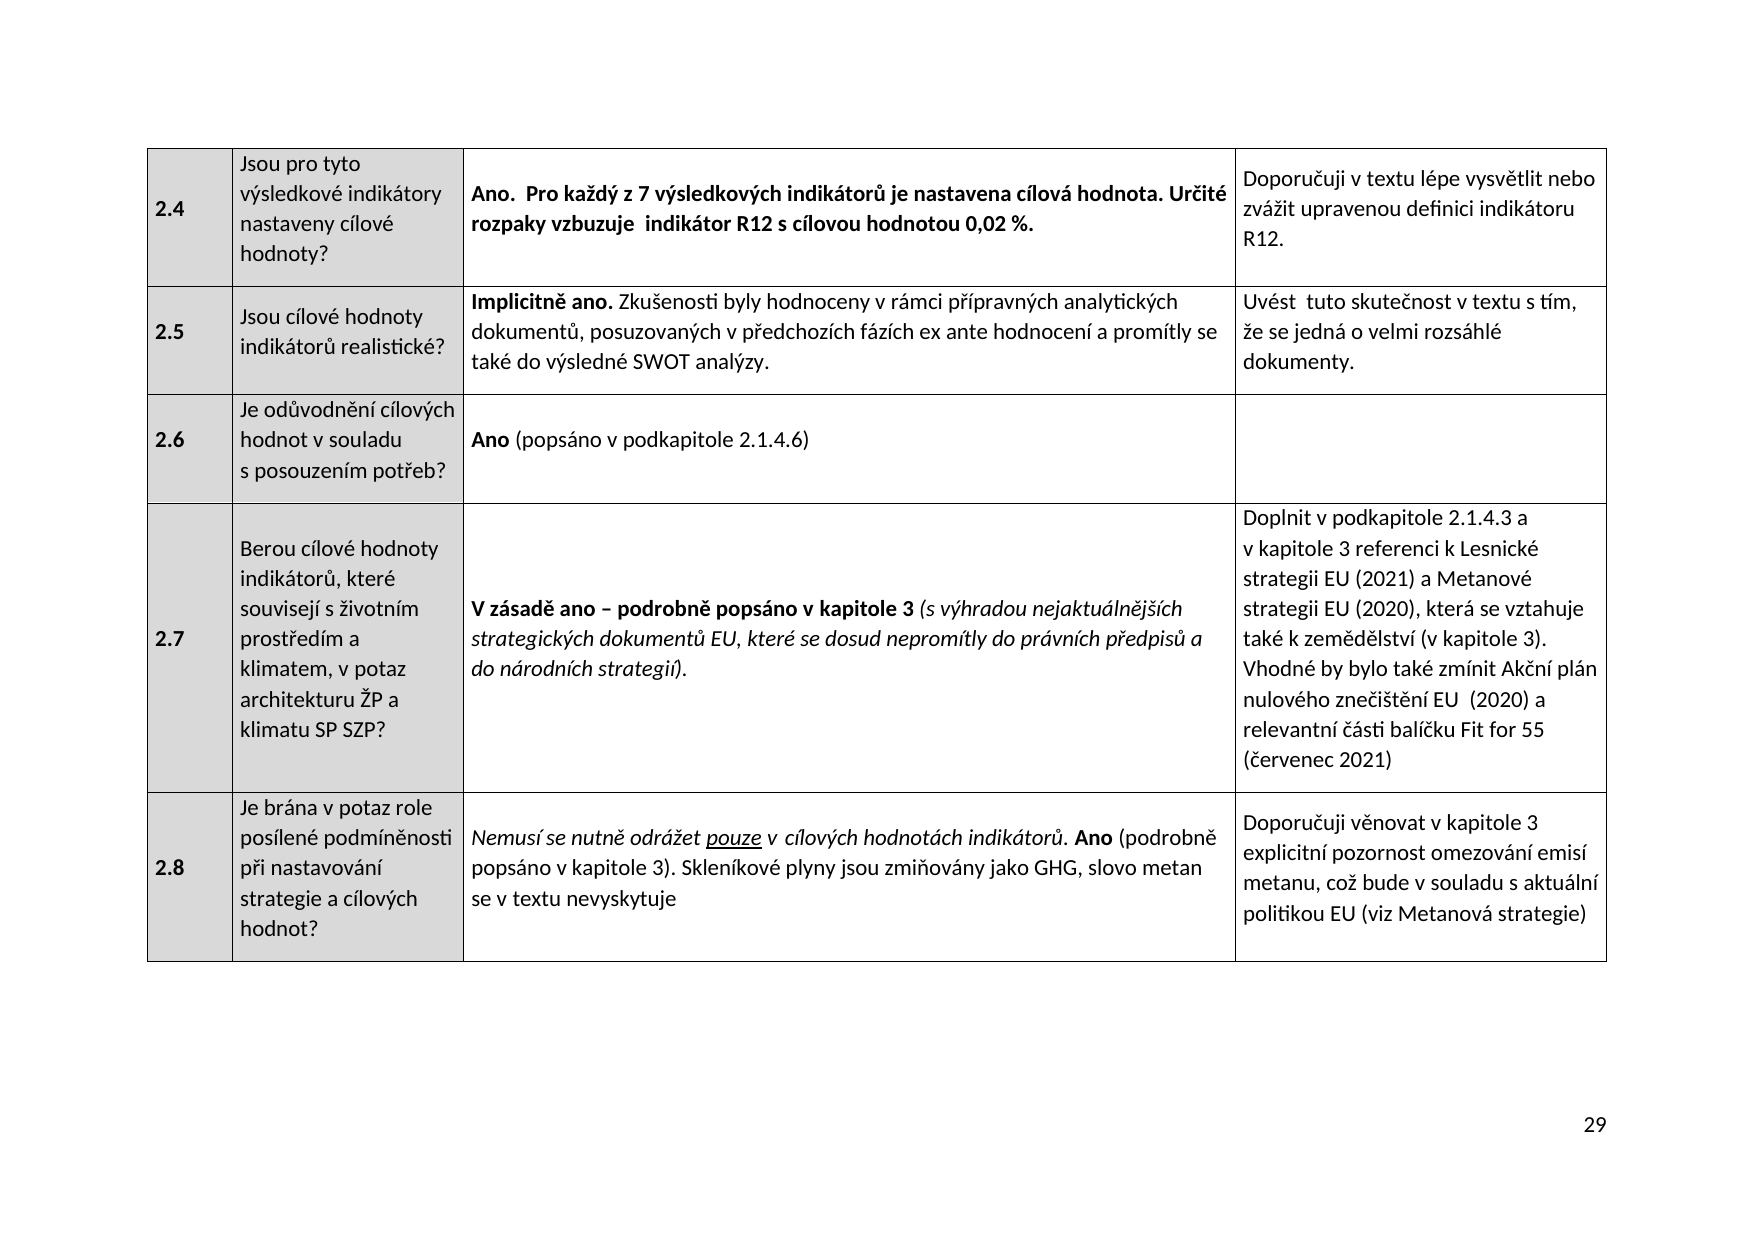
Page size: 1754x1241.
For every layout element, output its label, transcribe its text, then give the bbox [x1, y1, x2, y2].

table_cell 2.6 [148, 395, 232, 502]
table_cell 2.8 [148, 793, 232, 961]
table_cell [1236, 395, 1606, 502]
table_cell V zásadě ano – podrobně popsáno v kapitole 3 (s výhradou nejaktuálnějších strategických dokumentů EU, které se dosud nepromítly do právních předpisů a do národních strategií). [464, 504, 1235, 792]
table_cell Doporučuji věnovat v kapitole 3 explicitní pozornost omezování emisí metanu, což bude v souladu s aktuální politikou EU (viz Metanová strategie) [1236, 793, 1606, 961]
table_cell 2.7 [148, 504, 232, 792]
table_cell Ano. Pro každý z 7 výsledkových indikátorů je nastavena cílová hodnota. Určité rozpaky vzbuzuje indikátor R12 s cílovou hodnotou 0,02 %. [464, 149, 1235, 286]
table_cell 2.5 [148, 287, 232, 394]
table_cell Uvést tuto skutečnost v textu s tím, že se jedná o velmi rozsáhlé dokumenty. [1236, 287, 1606, 394]
table_cell Nemusí se nutně odrážet pouze v cílových hodnotách indikátorů. Ano (podrobně popsáno v kapitole 3). Skleníkové plyny jsou zmiňovány jako GHG, slovo metan se v textu nevyskytuje [464, 793, 1235, 961]
table_cell Implicitně ano. Zkušenosti byly hodnoceny v rámci přípravných analytických dokumentů, posuzovaných v předchozích fázích ex ante hodnocení a promítly se také do výsledné SWOT analýzy. [464, 287, 1235, 394]
table_cell Je brána v potaz role posílené podmíněnosti při nastavování strategie a cílových hodnot? [233, 793, 463, 961]
table_cell Ano (popsáno v podkapitole 2.1.4.6) [464, 395, 1235, 502]
table_cell Doporučuji v textu lépe vysvětlit nebo zvážit upravenou definici indikátoru R12. [1236, 149, 1606, 286]
table_cell Jsou pro tyto výsledkové indikátory nastaveny cílové hodnoty? [233, 149, 463, 286]
table_cell Jsou cílové hodnoty indikátorů realistické? [233, 287, 463, 394]
table_cell 2.4 [148, 149, 232, 286]
table_cell Doplnit v podkapitole 2.1.4.3 a v kapitole 3 referenci k Lesnické strategii EU (2021) a Metanové strategii EU (2020), která se vztahuje také k zemědělství (v kapitole 3). Vhodné by bylo také zmínit Akční plán nulového znečištění EU (2020) a relevantní části balíčku Fit for 55 (červenec 2021) [1236, 504, 1606, 792]
table_cell Je odůvodnění cílových hodnot v souladu s posouzením potřeb? [233, 395, 463, 502]
table_cell Berou cílové hodnoty indikátorů, které souvisejí s životním prostředím a klimatem, v potaz architekturu ŽP a klimatu SP SZP? [233, 504, 463, 792]
